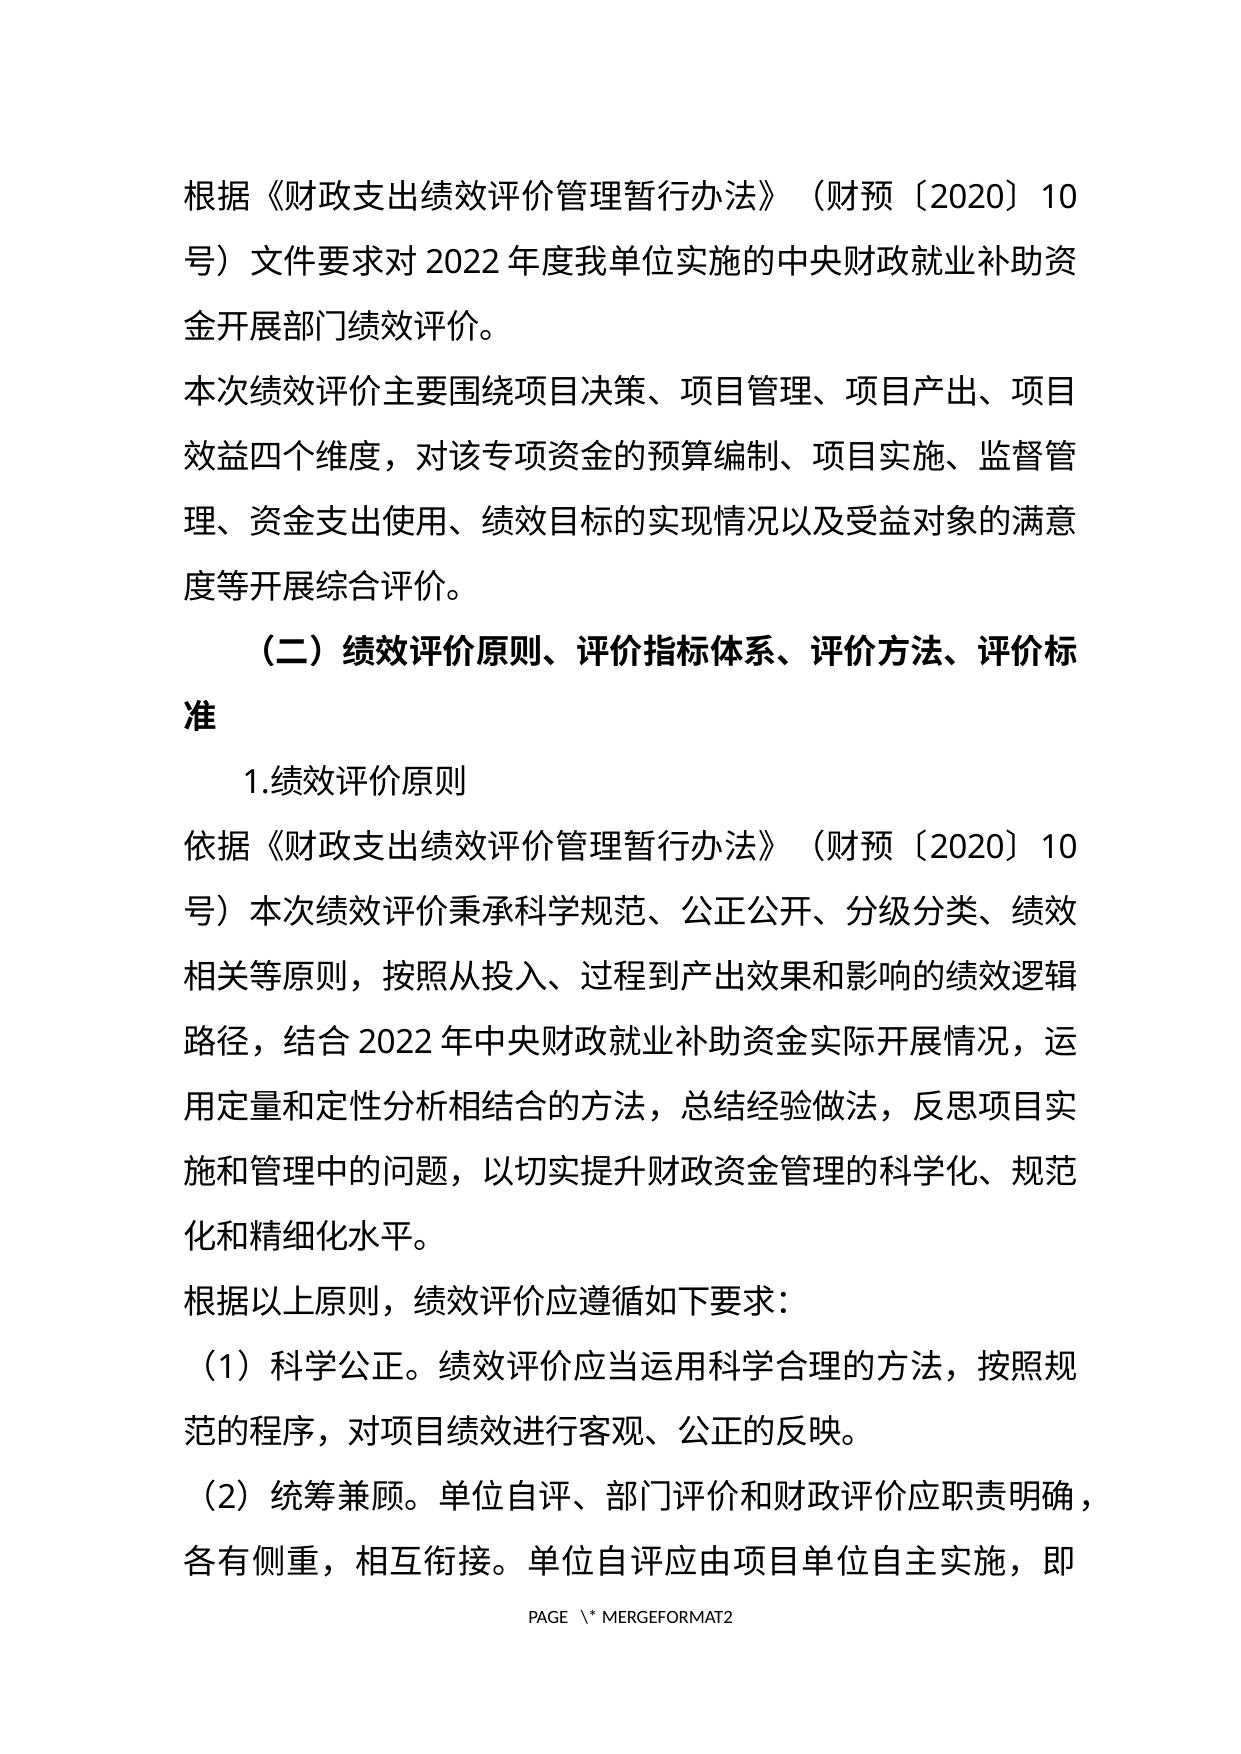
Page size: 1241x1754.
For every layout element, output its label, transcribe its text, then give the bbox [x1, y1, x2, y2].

text （二）绩效评价原则、评价指标体系、评价方法、评价标准 [183, 617, 1078, 747]
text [183, 747, 1078, 1592]
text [183, 162, 1078, 617]
